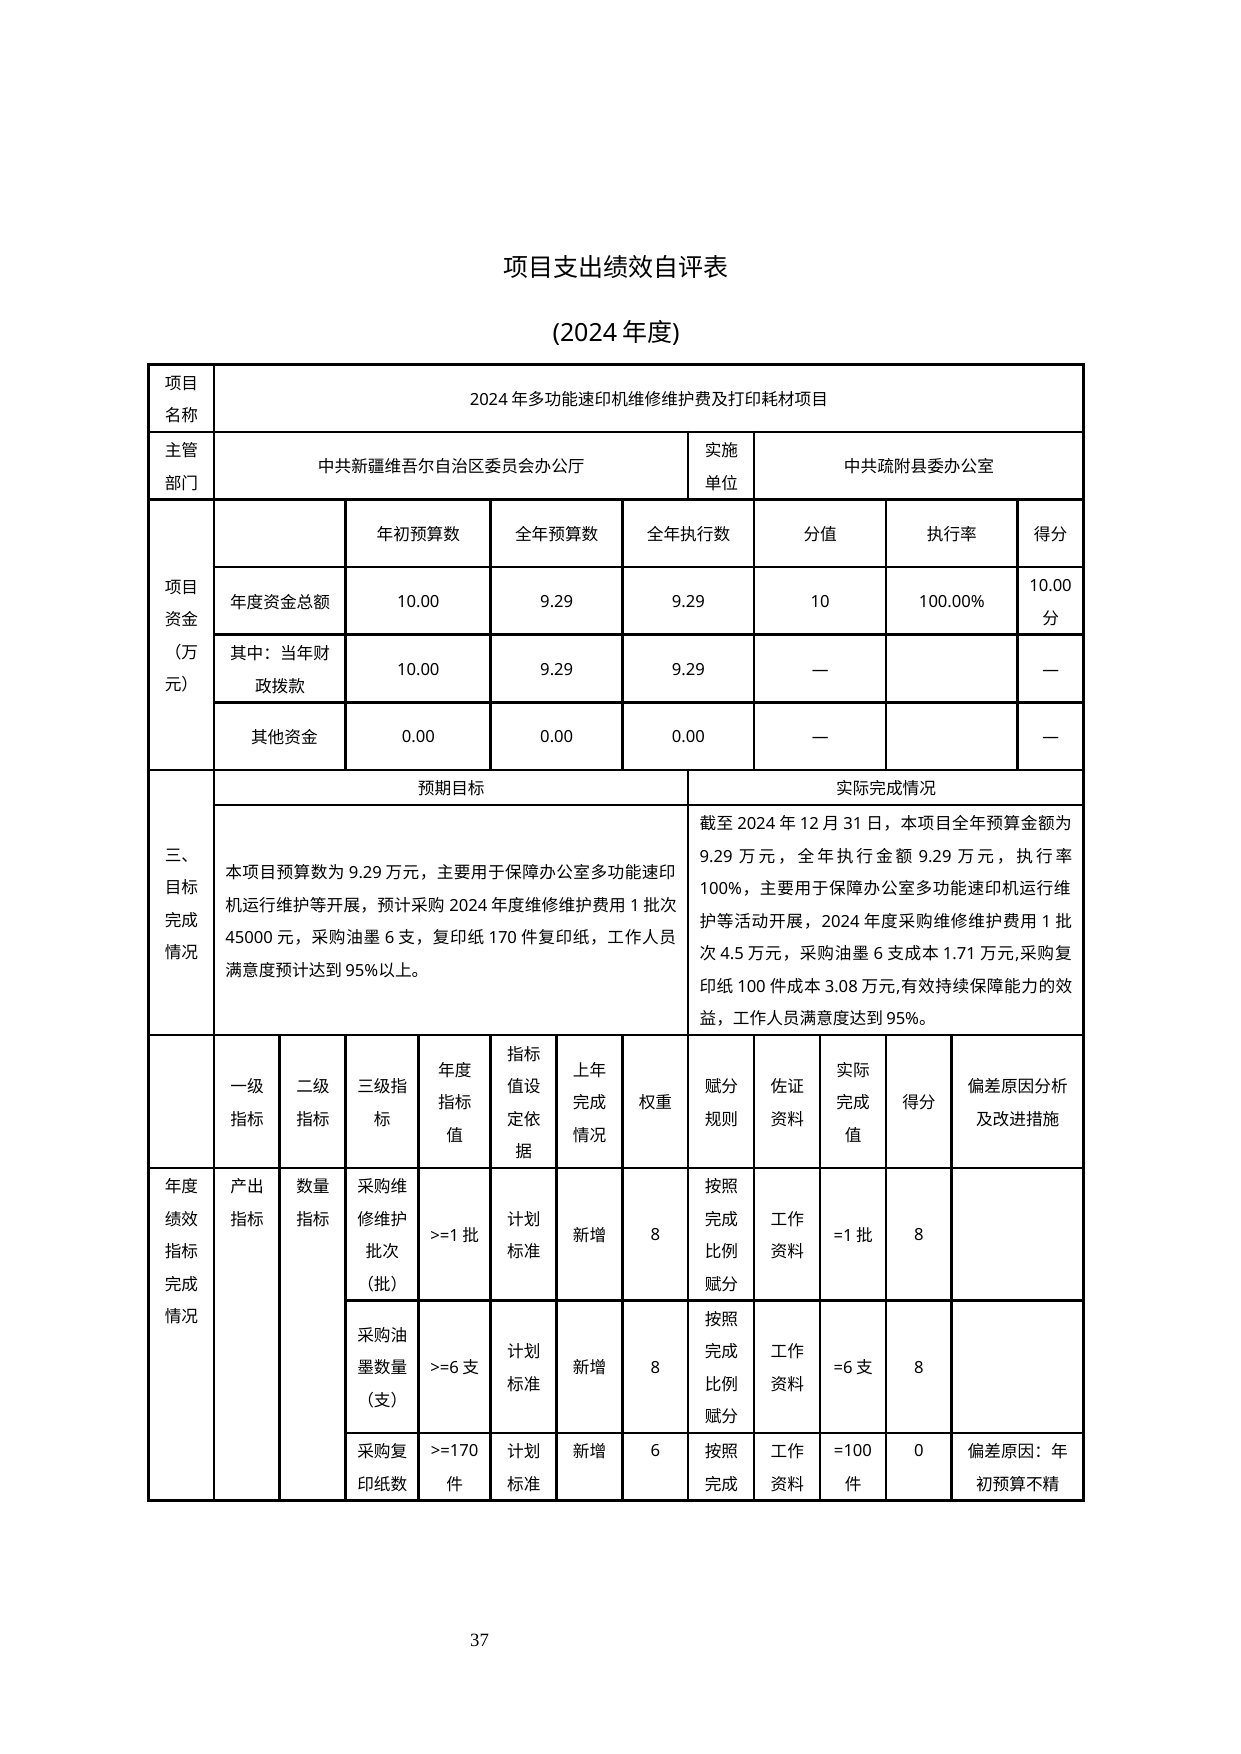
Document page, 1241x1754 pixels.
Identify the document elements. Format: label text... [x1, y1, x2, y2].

table_cell — [755, 636, 885, 701]
table_cell 得分 [1019, 501, 1082, 566]
table_cell 0 [887, 1434, 950, 1499]
table_cell [953, 1169, 1082, 1299]
table_cell 年度绩效指标完成情况 [150, 1169, 213, 1499]
table_cell 100.00% [887, 568, 1016, 633]
table_cell 10 [755, 568, 885, 633]
table_cell 工作资料 [755, 1434, 819, 1499]
table_cell [150, 1036, 213, 1166]
table_cell 其中：当年财政拨款 [215, 636, 344, 701]
table_cell 执行率 [887, 501, 1016, 566]
table_cell 三、目标完成情况 [150, 771, 213, 1034]
table_cell 偏差原因分析及改进措施 [953, 1036, 1082, 1166]
table_cell 按照完成比例赋分 [689, 1169, 753, 1299]
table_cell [953, 1434, 1082, 1499]
table_cell 实施单位 [689, 433, 753, 498]
table_cell =1批 [821, 1169, 885, 1299]
table_cell =6支 [821, 1302, 885, 1432]
table_cell 采购维修维护批次（批） [347, 1169, 417, 1299]
table_cell 9.29 [492, 636, 621, 701]
table_cell 二级指标 [281, 1036, 344, 1166]
table_cell 9.29 [624, 636, 753, 701]
table_cell 年初预算数 [347, 501, 489, 566]
table_cell 9.29 [624, 568, 753, 633]
table_cell 中共新疆维吾尔自治区委员会办公厅 [215, 433, 687, 498]
table_cell 0.00 [492, 704, 621, 768]
table_cell 截至2024年12月31日，本项目全年预算金额为9.29万元，全年执行金额9.29万元，执行率100%，主要用于保障办公室多功能速印机运行维护等活动开展，2024年度采购维修维护费用1批次4.5万元，采购油墨6支成本1.71万元,采购复印纸100件成本3.08万元,有效持续保障能力的效益，工作人员满意度达到95%。 [689, 806, 1082, 1034]
table_cell 一级指标 [215, 1036, 278, 1166]
table_cell [215, 501, 344, 566]
table_cell >=1批 [420, 1169, 489, 1299]
table_cell 8 [624, 1302, 687, 1432]
table_cell 实际完成值 [821, 1036, 885, 1166]
table_cell 8 [624, 1169, 687, 1299]
table_cell 佐证资料 [755, 1036, 819, 1166]
table_header 项目支出绩效自评表 [148, 233, 1083, 298]
table_cell 10.00 [347, 636, 489, 701]
table_cell >=6支 [420, 1302, 489, 1432]
table_cell 10.00分 [1019, 568, 1082, 633]
table_cell 按照完成比例赋分 [689, 1302, 753, 1432]
table_cell 新增 [558, 1434, 621, 1499]
table_cell 8 [887, 1169, 950, 1299]
table_cell 中共疏附县委办公室 [755, 433, 1082, 498]
table_cell 其他资金 [215, 704, 344, 768]
table_cell 主管部门 [150, 433, 213, 498]
table_cell 实际完成情况 [689, 771, 1082, 804]
table_cell 得分 [887, 1036, 950, 1166]
table_cell >=170件 [420, 1434, 489, 1499]
table_cell 10.00 [347, 568, 489, 633]
table_cell 计划标准 [492, 1169, 555, 1299]
table_cell 项目名称 [150, 366, 213, 431]
table_cell 新增 [558, 1302, 621, 1432]
table_cell 计划标准 [492, 1434, 555, 1499]
table_cell 预期目标 [215, 771, 687, 804]
table_cell 年度资金总额 [215, 568, 344, 633]
table_cell 指标值设定依据 [492, 1036, 555, 1166]
table_cell 新增 [558, 1169, 621, 1299]
table_cell 数量指标 [281, 1169, 344, 1499]
table_cell — [1019, 636, 1082, 701]
table_cell 按照完成比例赋分 [689, 1434, 753, 1499]
table_cell 赋分规则 [689, 1036, 753, 1166]
table_cell 产出指标 [215, 1169, 278, 1499]
table_cell 年度指标值 [420, 1036, 489, 1166]
table_cell 9.29 [492, 568, 621, 633]
table_cell 项目资金 （万元） [150, 501, 213, 768]
table_cell 上年完成情况 [558, 1036, 621, 1166]
table_cell 6 [624, 1434, 687, 1499]
table_cell 三级指标 [347, 1036, 417, 1166]
table_cell (2024年度) [148, 298, 1083, 363]
table_cell 权重 [624, 1036, 687, 1166]
table_cell [953, 1302, 1082, 1432]
table_cell 全年预算数 [492, 501, 621, 566]
table_cell 分值 [755, 501, 885, 566]
table_cell 采购油墨数量（支） [347, 1302, 417, 1432]
table_cell 0.00 [624, 704, 753, 768]
table_cell — [1019, 704, 1082, 768]
table_cell 8 [887, 1302, 950, 1432]
table_cell 工作资料 [755, 1302, 819, 1432]
table_cell 0.00 [347, 704, 489, 768]
table_cell 计划标准 [492, 1302, 555, 1432]
table_cell [887, 704, 1016, 768]
table_cell 全年执行数 [624, 501, 753, 566]
table_cell 采购复印纸数量（件） [347, 1434, 417, 1499]
table_cell 2024年多功能速印机维修维护费及打印耗材项目 [215, 366, 1082, 431]
table_cell 本项目预算数为9.29万元，主要用于保障办公室多功能速印机运行维护等开展，预计采购2024年度维修维护费用1批次45000元，采购油墨6支，复印纸170件复印纸，工作人员满意度预计达到95%以上。 [215, 806, 687, 1034]
table_cell =100件 [821, 1434, 885, 1499]
table_cell — [755, 704, 885, 768]
table_cell [887, 636, 1016, 701]
table_cell 工作资料 [755, 1169, 819, 1299]
